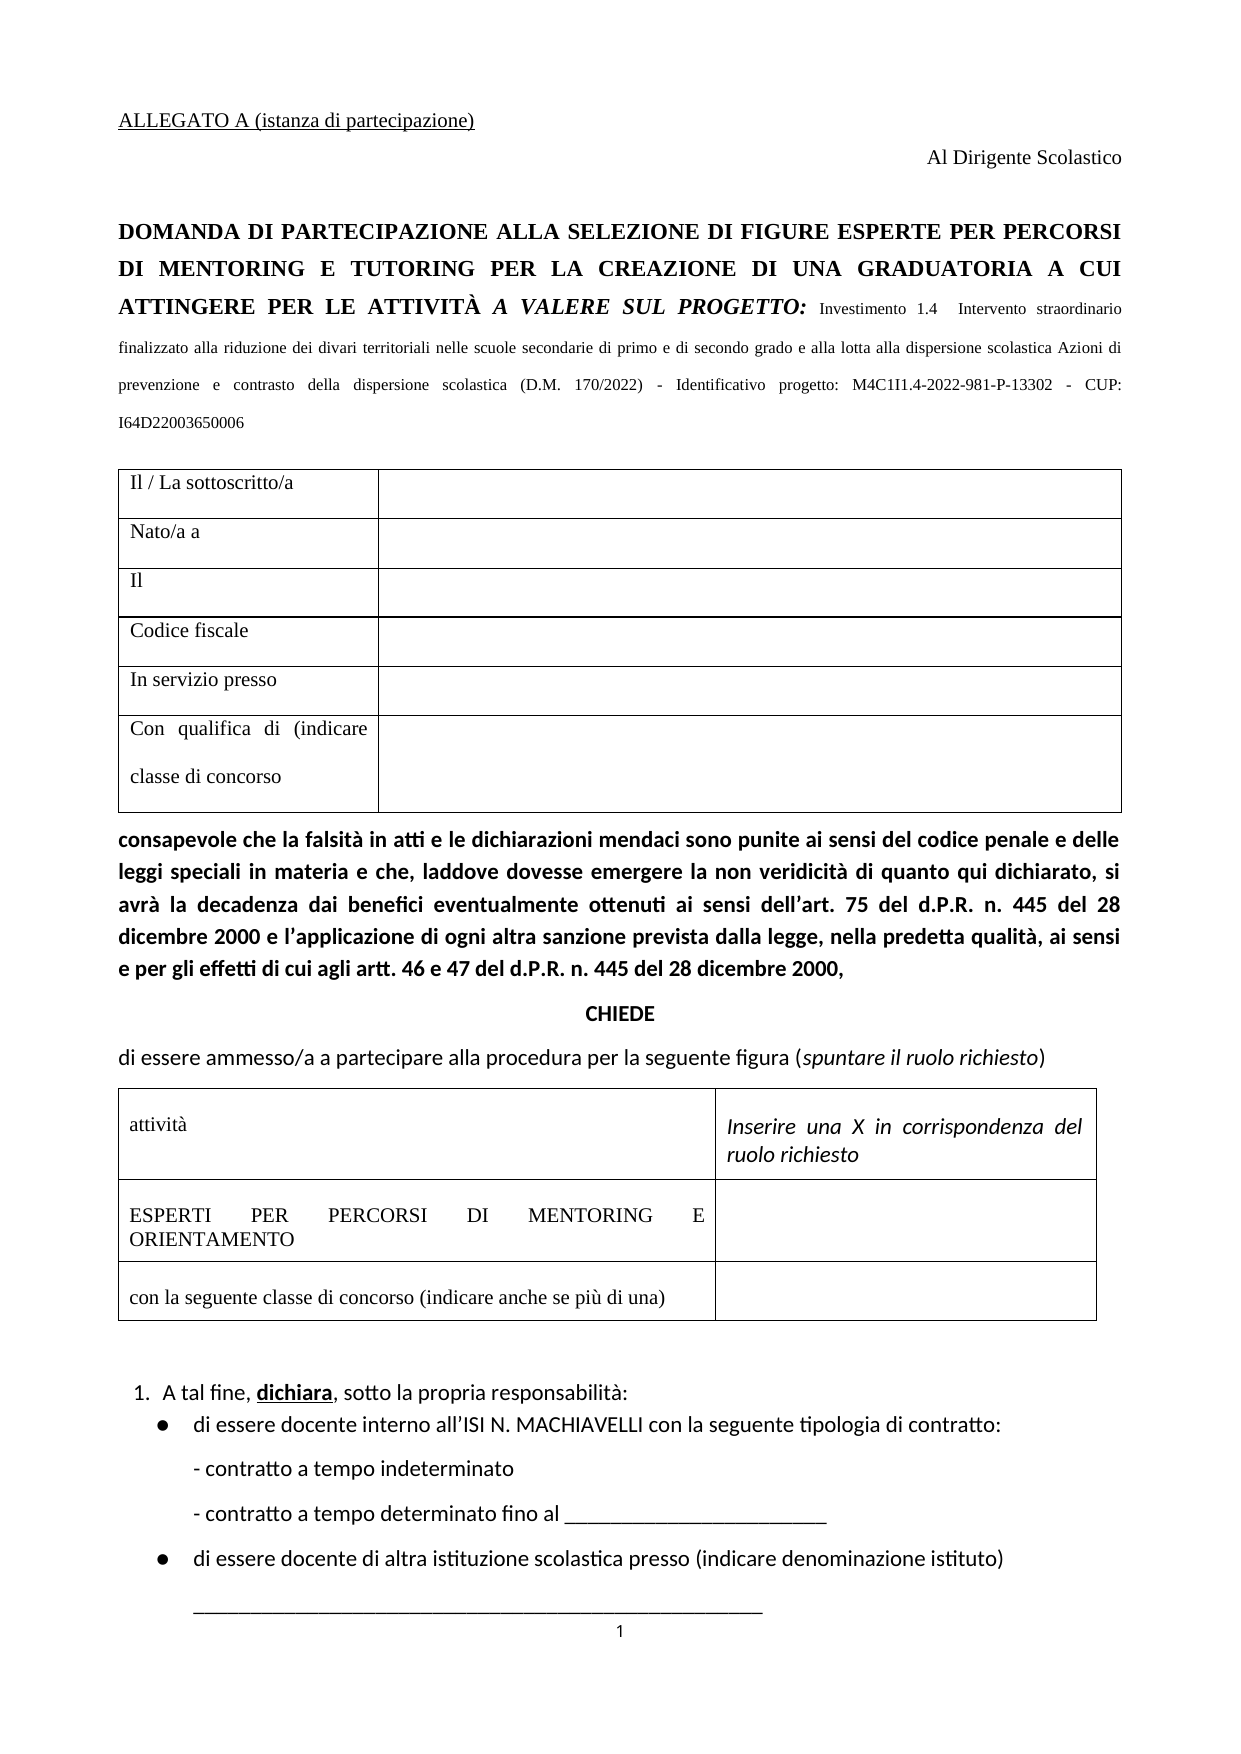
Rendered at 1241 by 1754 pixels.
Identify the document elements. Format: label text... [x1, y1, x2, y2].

text di essere ammesso/a a partecipare alla procedura per la seguente figura (spuntare il ruolo richiesto) [118, 1043, 1122, 1071]
table_header [379, 470, 1121, 518]
text Al Dirigente Scolastico [118, 132, 1122, 169]
text ALLEGATO A (istanza di partecipazione) [118, 112, 1124, 132]
table_cell [379, 569, 1121, 616]
text CHIEDE [118, 999, 1122, 1027]
table_header Il / La sottoscritto/a [119, 470, 378, 518]
table_cell Il [119, 569, 378, 616]
table_cell In servizio presso [119, 667, 378, 714]
table_cell Codice fiscale [119, 618, 378, 666]
table_cell ESPERTI PER PERCORSI DI MENTORING E ORIENTAMENTO [119, 1180, 715, 1261]
list A tal fine, dichiara, sotto la propria responsabilità: [133, 1378, 1122, 1406]
table_cell [716, 1180, 1096, 1261]
text __________________________________________________ [193, 1589, 1122, 1617]
table_header attività [119, 1089, 715, 1178]
table_cell con la seguente classe di concorso (indicare anche se più di una) [119, 1262, 715, 1319]
list di essere docente interno all’ISI N. MACHIAVELLI con la seguente tipologia di contratto: [156, 1410, 1122, 1438]
table_cell Nato/a a [119, 519, 378, 567]
list di essere docente di altra istituzione scolastica presso (indicare denominazione istituto) [156, 1544, 1122, 1572]
text - contratto a tempo indeterminato [193, 1454, 1122, 1483]
table_cell [379, 667, 1121, 714]
text DOMANDA DI PARTECIPAZIONE ALLA SELEZIONE DI FIGURE ESPERTE PER PERCORSI DI MENTORING E TUTORING PER LA CREAZIONE DI UNA GRADUATORIA A CUI ATTINGERE PER LE ATTIVITÀ A VALERE SUL PROGETTO: Investimento 1.4 Intervento straordinario finalizzato alla riduzione dei divari territoriali nelle scuole secondarie di primo e di secondo grado e alla lotta alla dispersione scolastica Azioni di prevenzione e contrasto della dispersione scolastica (D.M. 170/2022) - Identificativo progetto: M4C1I1.4-2022-981-P-13302 - CUP: I64D22003650006 [118, 207, 1122, 432]
table_cell [379, 716, 1121, 812]
text consapevole che la falsità in atti e le dichiarazioni mendaci sono punite ai sensi del codice penale e delle leggi speciali in materia e che, laddove dovesse emergere la non veridicità di quanto qui dichiarato, si avrà la decadenza dai benefici eventualmente ottenuti ai sensi dell’art. 75 del d.P.R. n. 445 del 28 dicembre 2000 e l’applicazione di ogni altra sanzione prevista dalla legge, nella predetta qualità, ai sensi e per gli effetti di cui agli artt. 46 e 47 del d.P.R. n. 445 del 28 dicembre 2000, [118, 825, 1122, 982]
table_header Inserire una X in corrispondenza del ruolo richiesto [716, 1089, 1096, 1178]
table_cell [379, 618, 1121, 666]
table_cell [379, 519, 1121, 567]
table_cell [716, 1262, 1096, 1319]
text - contratto a tempo determinato fino al _______________________ [193, 1499, 1122, 1527]
table_cell Con qualifica di (indicare classe di concorso [119, 716, 378, 812]
